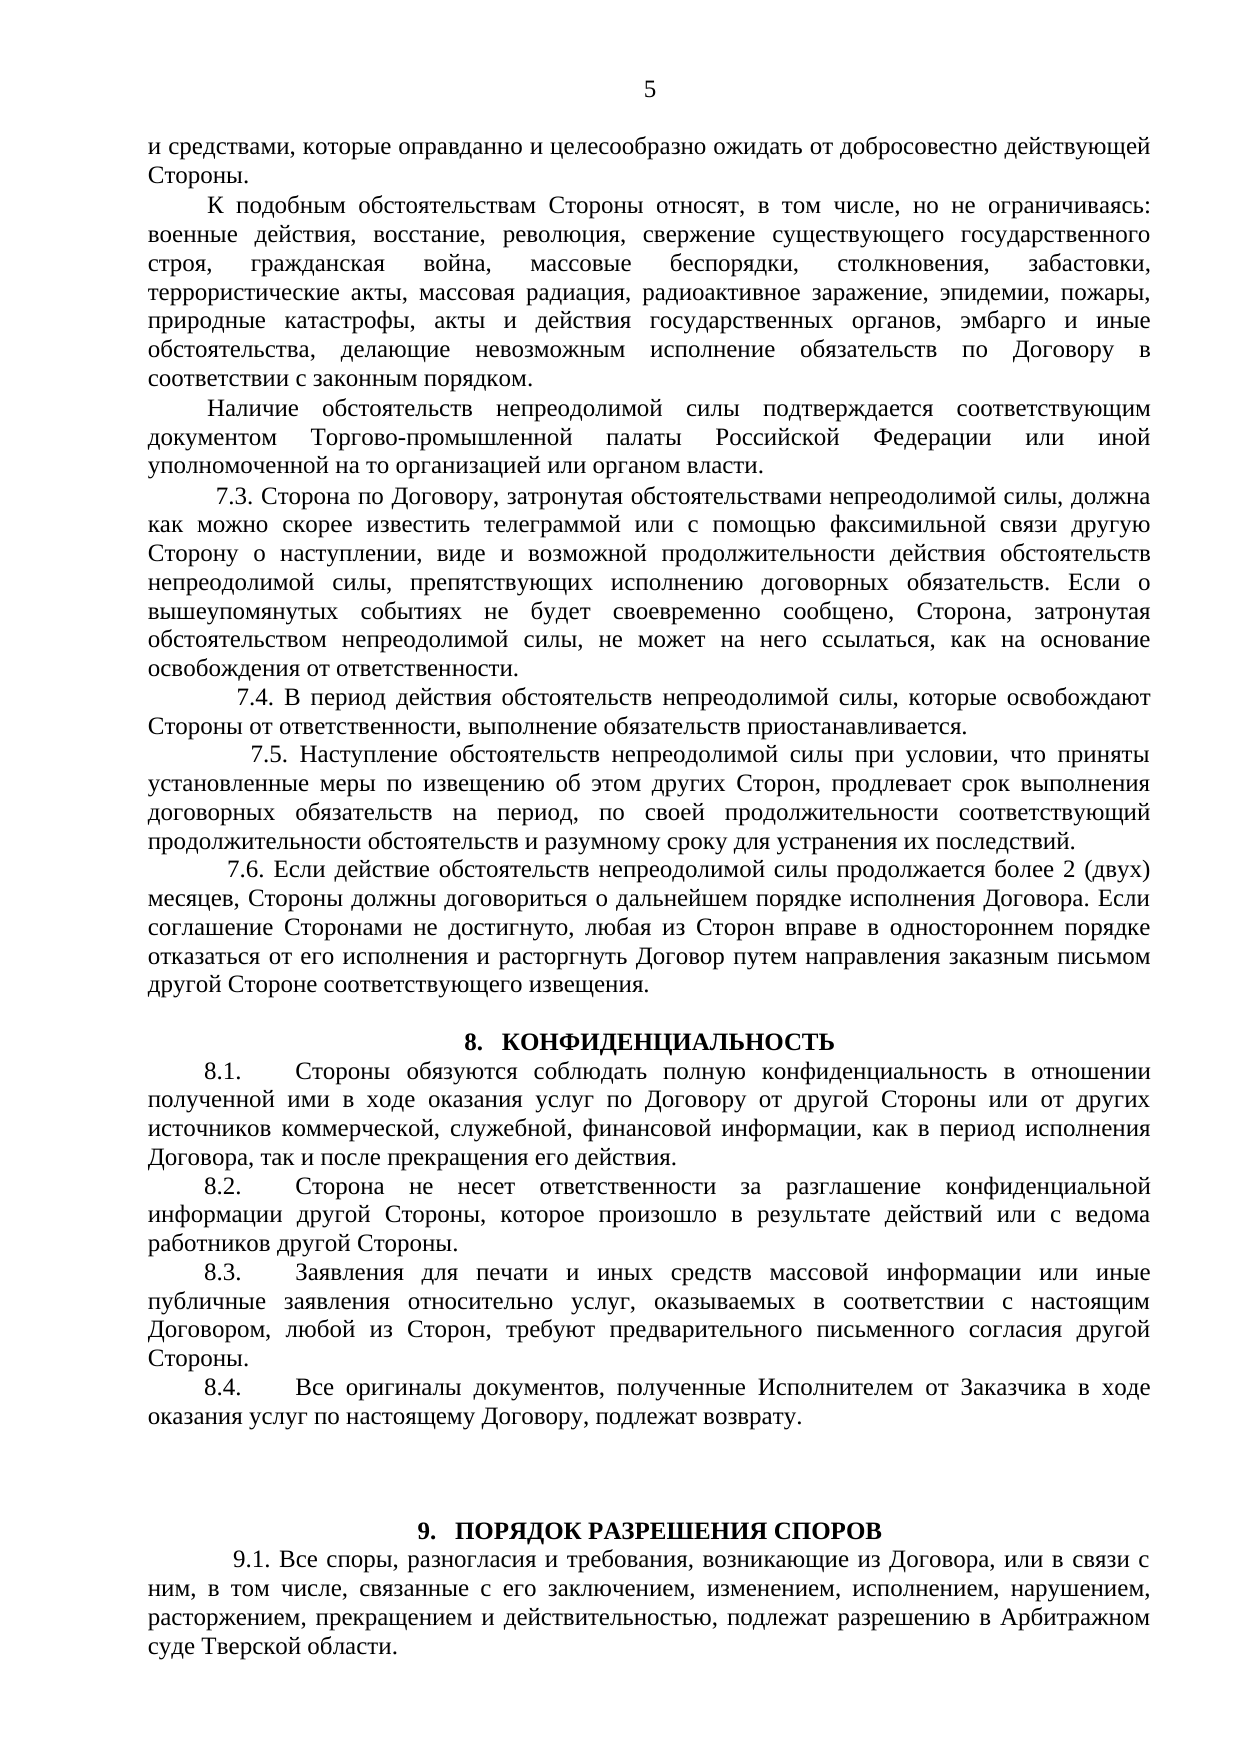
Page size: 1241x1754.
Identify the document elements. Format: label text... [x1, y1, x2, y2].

list Сторона не несет ответственности за разглашение конфиденциальной информации другой Стороны, которое произошло в результате действий или с ведома работников другой Стороны. [148, 1171, 1152, 1257]
text 7.3. Сторона по Договору, затронутая обстоятельствами непреодолимой силы, должна как можно скорее известить телеграммой или с помощью факсимильной связи другую Сторону о наступлении, виде и возможной продолжительности действия обстоятельств непреодолимой силы, препятствующих исполнению договорных обязательств. Если о вышеупомянутых событиях не будет своевременно сообщено, Сторона, затронутая обстоятельством непреодолимой силы, не может на него ссылаться, как на основание освобождения от ответственности. [148, 481, 1152, 682]
list Заявления для печати и иных средств массовой информации или иные публичные заявления относительно услуг, оказываемых в соответствии с настоящим Договором, любой из Сторон, требуют предварительного письменного согласия другой Стороны. [148, 1257, 1152, 1372]
list КОНФИДЕНЦИАЛЬНОСТЬ [148, 1027, 1152, 1056]
text Наличие обстоятельств непреодолимой силы подтверждается соответствующим документом Торгово-промышленной палаты Российской Федерации или иной уполномоченной на то организацией или органом власти. [148, 393, 1152, 479]
text 7.4. В период действия обстоятельств непреодолимой силы, которые освобождают Стороны от ответственности, выполнение обязательств приостанавливается. [148, 682, 1152, 739]
text 9.1. Все споры, разногласия и требования, возникающие из Договора, или в связи с ним, в том числе, связанные с его заключением, изменением, исполнением, нарушением, расторжением, прекращением и действительностью, подлежат разрешению в Арбитражном суде Тверской области. [148, 1544, 1152, 1659]
list Стороны обязуются соблюдать полную конфиденциальность в отношении полученной ими в ходе оказания услуг по Договору от другой Стороны или от других источников коммерческой, служебной, финансовой информации, как в период исполнения Договора, так и после прекращения его действия. [148, 1056, 1152, 1171]
text К подобным обстоятельствам Стороны относят, в том числе, но не ограничиваясь: военные действия, восстание, революция, свержение существующего государственного строя, гражданская война, массовые беспорядки, столкновения, забастовки, террористические акты, массовая радиация, радиоактивное заражение, эпидемии, пожары, природные катастрофы, акты и действия государственных органов, эмбарго и иные обстоятельства, делающие невозможным исполнение обязательств по Договору в соответствии с законным порядком. [148, 190, 1152, 392]
list Все оригиналы документов, полученные Исполнителем от Заказчика в ходе оказания услуг по настоящему Договору, подлежат возврату. [148, 1372, 1152, 1429]
list ПОРЯДОК РАЗРЕШЕНИЯ СПОРОВ [148, 1516, 1152, 1544]
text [148, 131, 1152, 189]
text 7.5. Наступление обстоятельств непреодолимой силы при условии, что приняты установленные меры по извещению об этом других Сторон, продлевает срок выполнения договорных обязательств на период, по своей продолжительности соответствующий продолжительности обстоятельств и разумному сроку для устранения их последствий. [148, 739, 1152, 854]
text 7.6. Если действие обстоятельств непреодолимой силы продолжается более 2 (двух) месяцев, Стороны должны договориться о дальнейшем порядке исполнения Договора. Если соглашение Сторонами не достигнуто, любая из Сторон вправе в одностороннем порядке отказаться от его исполнения и расторгнуть Договор путем направления заказным письмом другой Стороне соответствующего извещения. [148, 854, 1152, 998]
